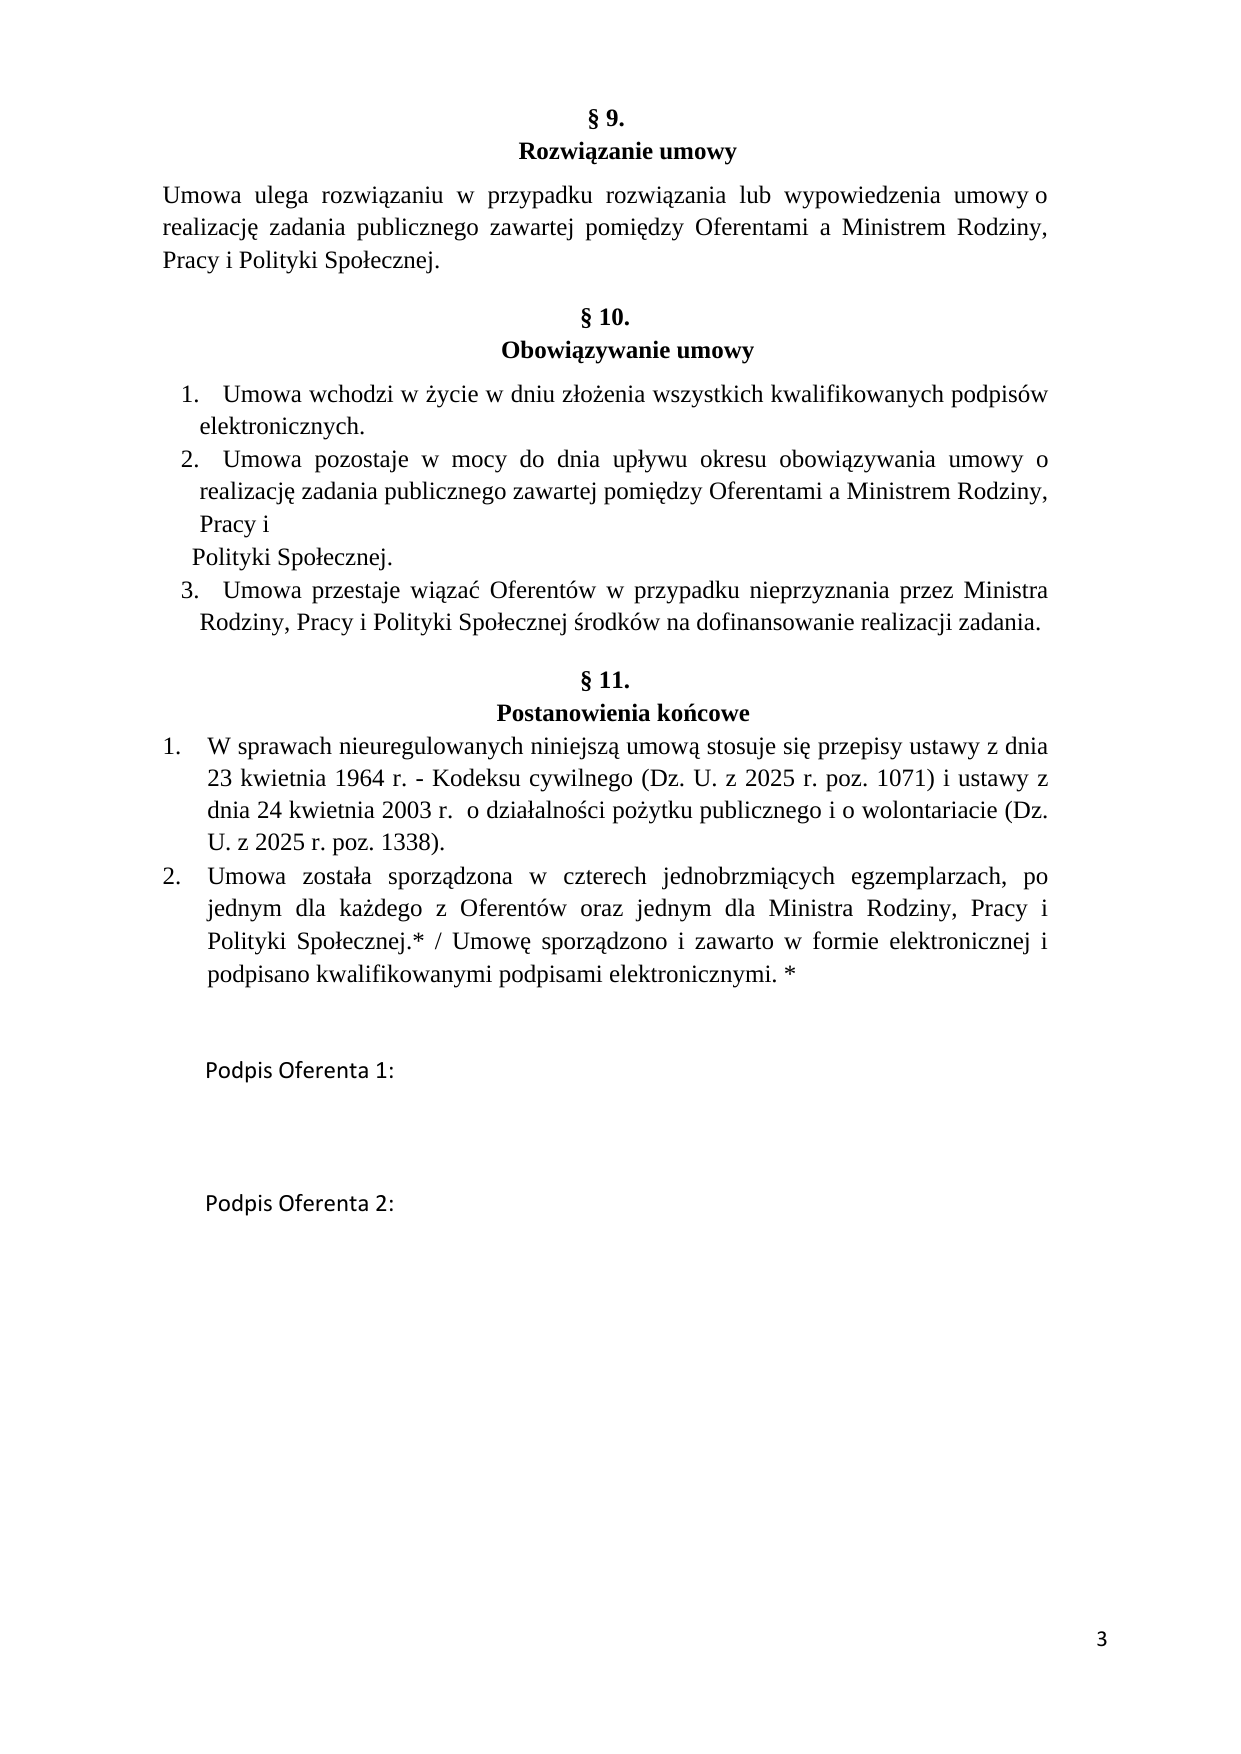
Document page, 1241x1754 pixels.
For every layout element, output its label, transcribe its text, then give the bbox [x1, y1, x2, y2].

list Umowa pozostaje w mocy do dnia upływu okresu obowiązywania umowy o realizację zadania publicznego zawartej pomiędzy Oferentami a Ministrem Rodziny, Pracy i [181, 444, 1049, 537]
list Umowa wchodzi w życie w dniu złożenia wszystkich kwalifikowanych podpisów elektronicznych. [181, 379, 1049, 440]
text § 11. [148, 665, 1062, 694]
text Obowiązywanie umowy [148, 335, 1107, 364]
list Umowa przestaje wiązać Oferentów w przypadku nieprzyznania przez Ministra Rodziny, Pracy i Polityki Społecznej środków na dofinansowanie realizacji zadania. [181, 575, 1049, 636]
text Rozwiązanie umowy [148, 136, 1107, 165]
text Umowa ulega rozwiązaniu w przypadku rozwiązania lub wypowiedzenia umowy o realizację zadania publicznego zawartej pomiędzy Oferentami a Ministrem Rodziny, Pracy i Polityki Społecznej. [162, 180, 1049, 273]
list W sprawach nieuregulowanych niniejszą umową stosuje się przepisy ustawy z dnia 23 kwietnia 1964 r. - Kodeksu cywilnego (Dz. U. z 2025 r. poz. 1071) i ustawy z dnia 24 kwietnia 2003 r. o działalności pożytku publicznego i o wolontariacie (Dz. U. z 2025 r. poz. 1338). [162, 731, 1049, 856]
text § 10. [148, 302, 1062, 331]
text Polityki Społecznej. [192, 542, 1049, 571]
text Podpis Oferenta 2: [205, 1187, 1107, 1218]
text § 9. [148, 103, 1064, 132]
list Umowa została sporządzona w czterech jednobrzmiących egzemplarzach, po jednym dla każdego z Oferentów oraz jednym dla Ministra Rodziny, Pracy i Polityki Społecznej.* / Umowę sporządzono i zawarto w formie elektronicznej i podpisano kwalifikowanymi podpisami elektronicznymi. * [162, 861, 1049, 988]
text Postanowienia końcowe [148, 698, 1098, 727]
text Podpis Oferenta 1: [205, 1054, 1107, 1085]
